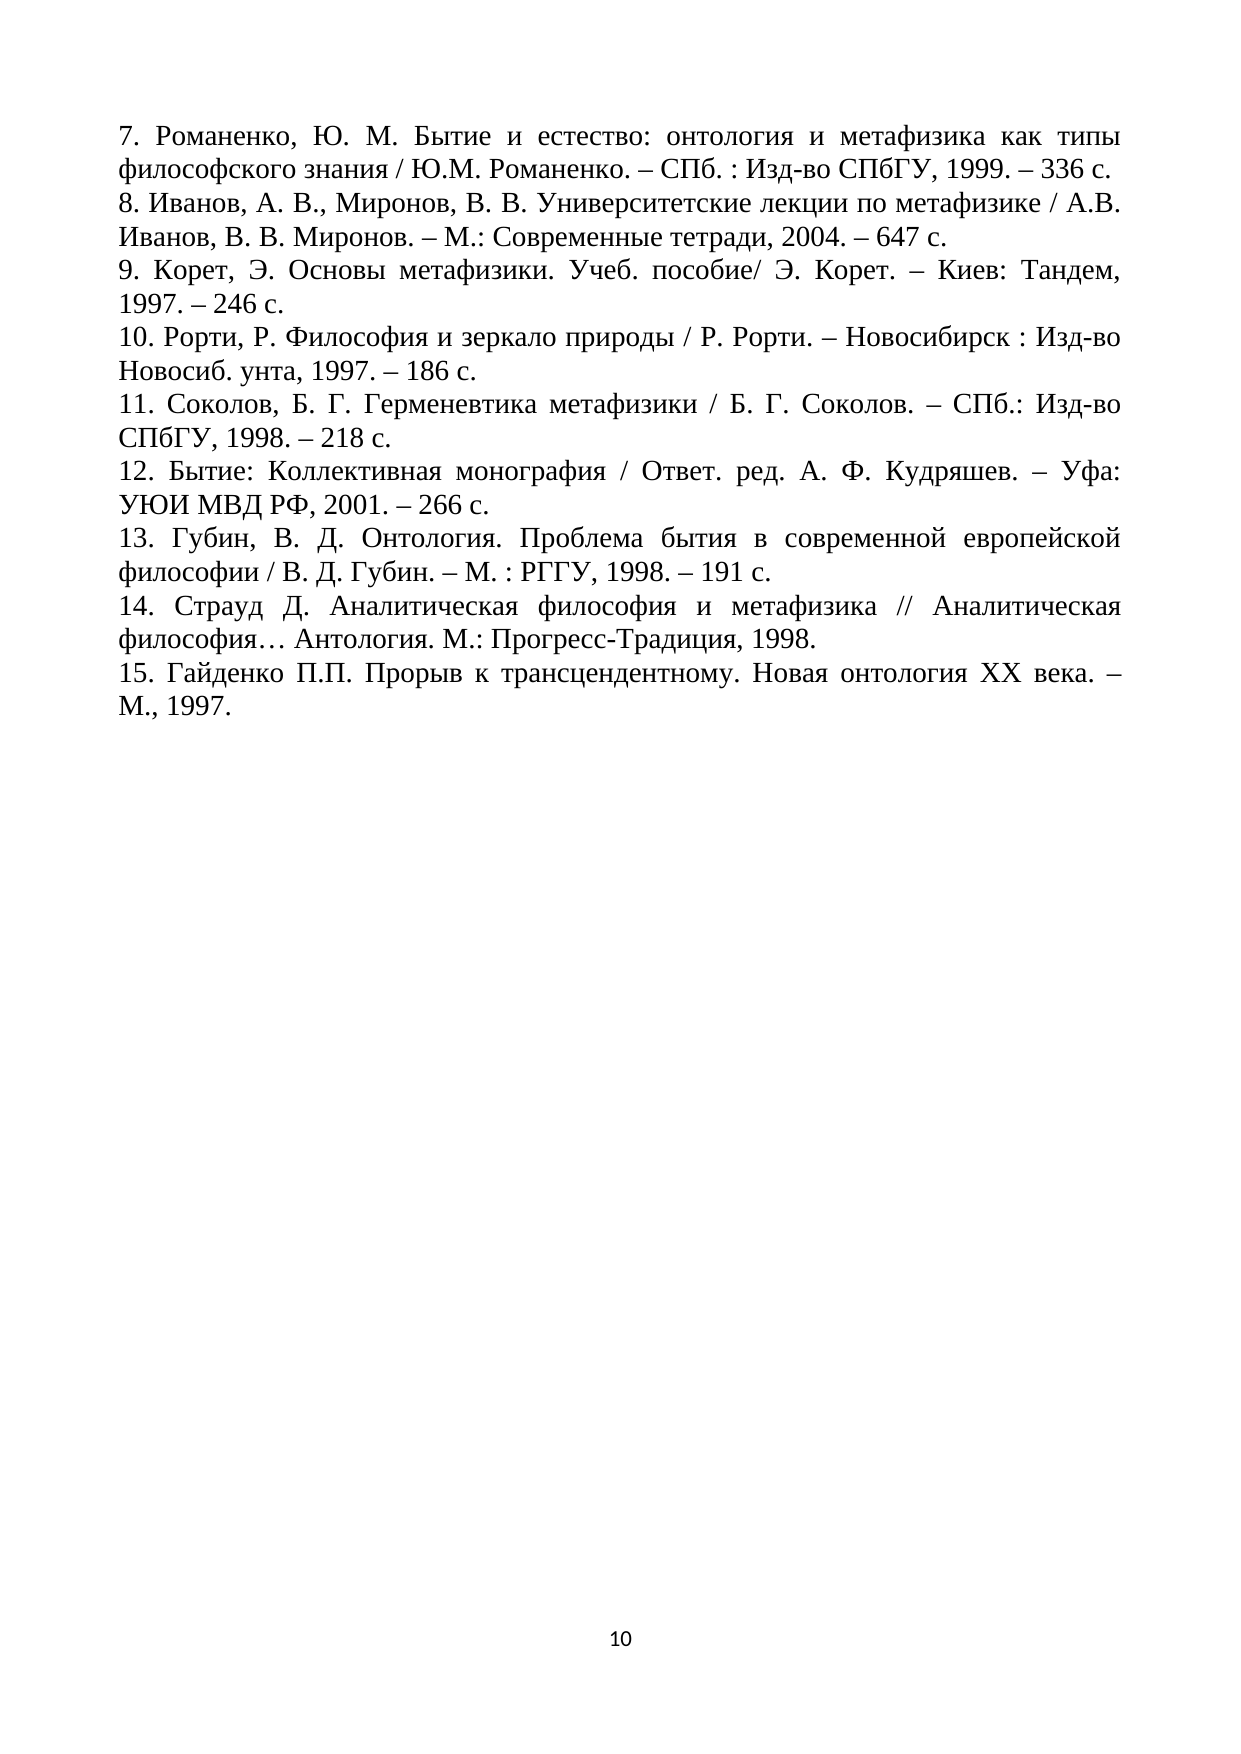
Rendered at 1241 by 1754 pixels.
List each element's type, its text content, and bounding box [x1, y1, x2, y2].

text 14. Страуд Д. Аналитическая философия и метафизика // Аналитическая философия… Антология. М.: Прогресс-Традиция, 1998. [118, 588, 1122, 655]
text 12. Бытие: Коллективная монография / Ответ. ред. А. Ф. Кудряшев. – Уфа: УЮИ МВД РФ, 2001. – 266 с. [118, 453, 1122, 521]
text 13. Губин, В. Д. Онтология. Проблема бытия в современной европейской философии / В. Д. Губин. – М. : РГГУ, 1998. – 191 с. [118, 521, 1122, 588]
text 11. Соколов, Б. Г. Герменевтика метафизики / Б. Г. Соколов. – СПб.: Изд-во СПбГУ, 1998. – 218 с. [118, 386, 1122, 453]
text 7. Романенко, Ю. М. Бытие и естество: онтология и метафизика как типы философского знания / Ю.М. Романенко. – СПб. : Изд-во СПбГУ, 1999. – 336 с. [118, 118, 1122, 185]
text 15. Гайденко П.П. Прорыв к трансцендентному. Новая онтология XX века. – М., 1997. [118, 655, 1122, 722]
text 8. Иванов, А. В., Миронов, В. В. Университетские лекции по метафизике / А.В. Иванов, В. В. Миронов. – М.: Современные тетради, 2004. – 647 с. [118, 185, 1122, 252]
text 9. Корет, Э. Основы метафизики. Учеб. пособие/ Э. Корет. – Киев: Тандем, 1997. – 246 с. [118, 252, 1122, 319]
text 10. Рорти, Р. Философия и зеркало природы / Р. Рорти. – Новосибирск : Изд-во Новосиб. унта, 1997. – 186 с. [118, 319, 1122, 386]
